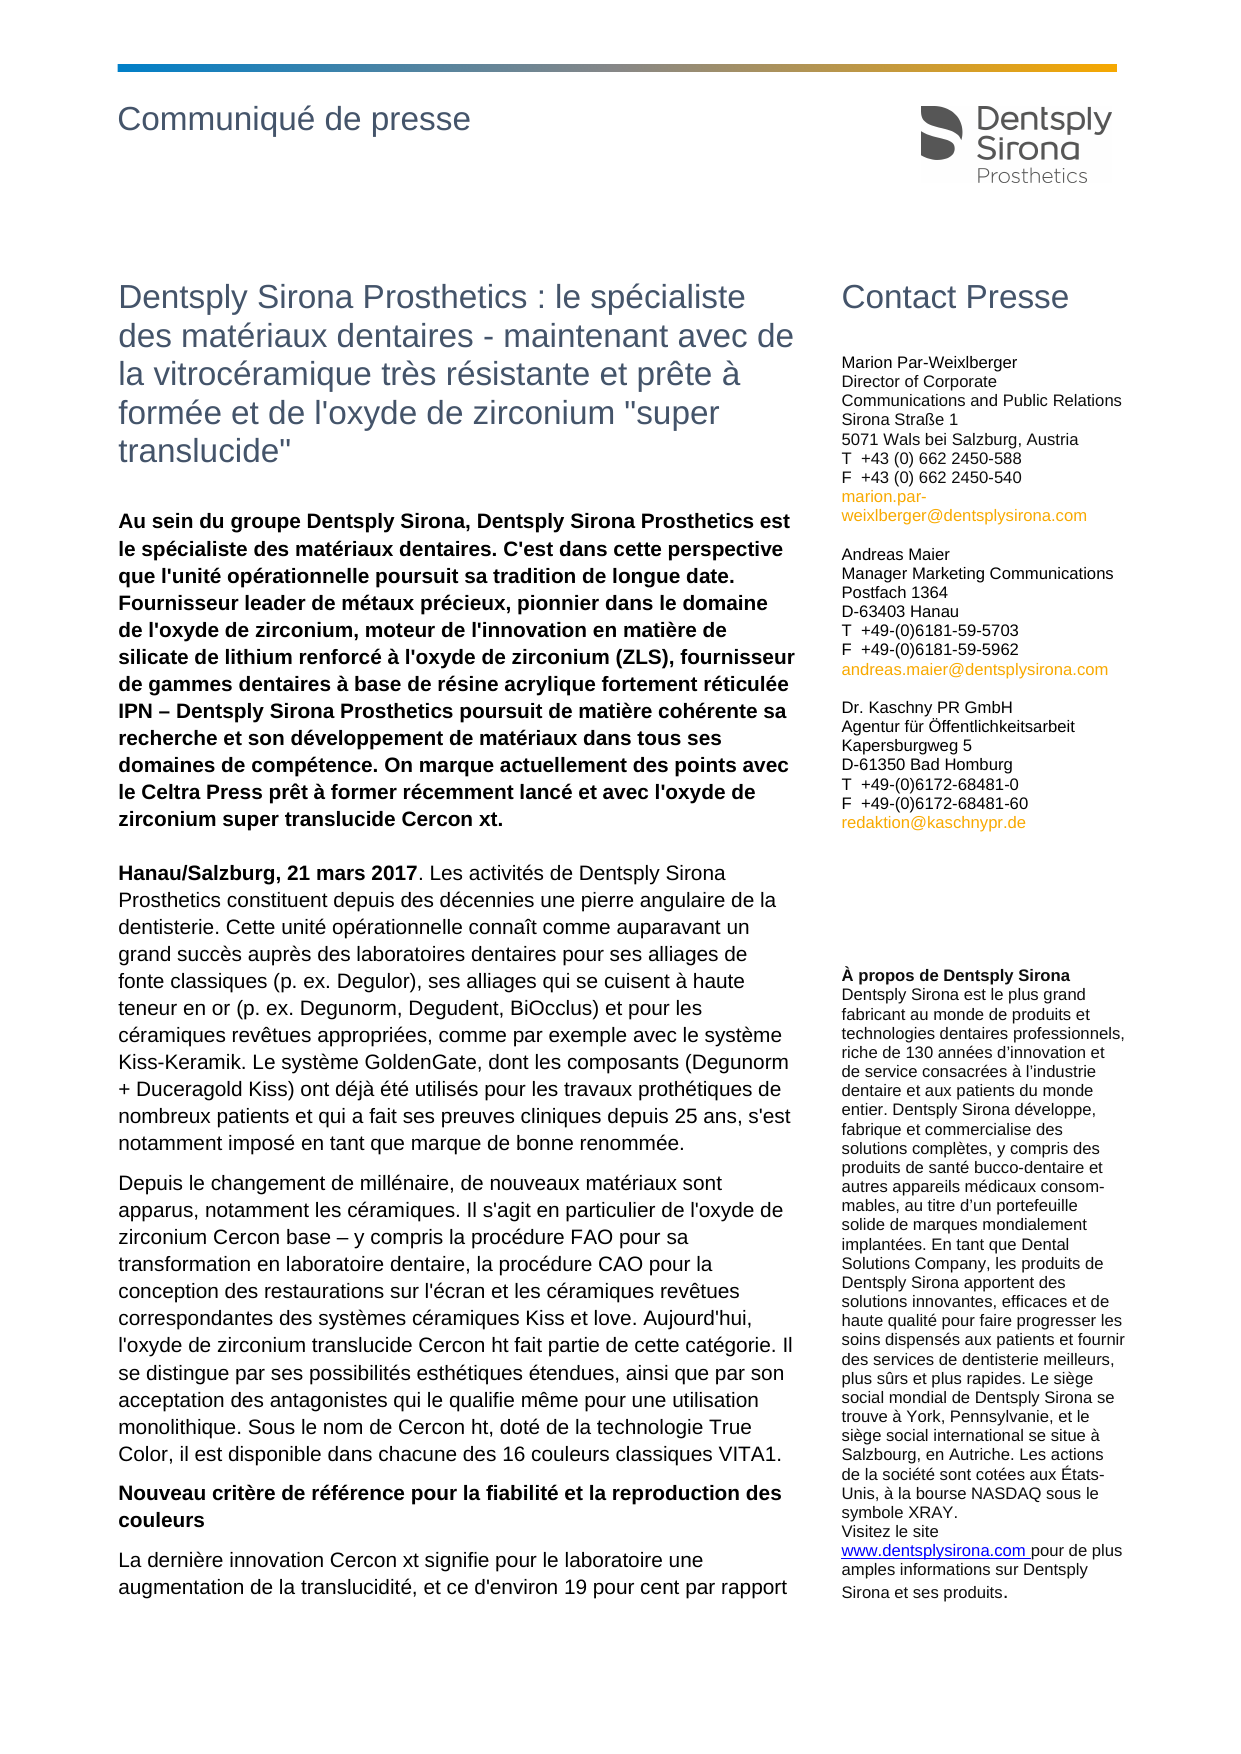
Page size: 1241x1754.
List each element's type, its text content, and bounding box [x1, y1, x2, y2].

picture [117, 59, 1118, 78]
text Nouveau critère de référence pour la fiabilité et la reproduction des couleurs [118, 1478, 798, 1532]
text Dentsply Sirona Prosthetics : le spécialiste des matériaux dentaires - maintenant avec de la vitrocéramique très résistante et prête à formée et de l'oxyde de zirconium "super translucide" [118, 277, 798, 470]
text Au sein du groupe Dentsply Sirona, Dentsply Sirona Prosthetics est le spécialiste des matériaux dentaires. C'est dans cette perspective que l'unité opérationnelle poursuit sa tradition de longue date. Fournisseur leader de métaux précieux, pionnier dans le domaine de l'oxyde de zirconium, moteur de l'innovation en matière de silicate de lithium renforcé à l'oxyde de zirconium (ZLS), fournisseur de gammes dentaires à base de résine acrylique fortement réticulée IPN – Dentsply Sirona Prosthetics poursuit de matière cohérente sa recherche et son développement de matériaux dans tous ses domaines de compétence. On marque actuellement des points avec le Celtra Press prêt à former récemment lancé et avec l'oxyde de zirconium super translucide Cercon xt. [118, 507, 798, 832]
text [118, 1545, 798, 1599]
text Hanau/Salzburg, 21 mars 2017. Les activités de Dentsply Sirona Prosthetics constituent depuis des décennies une pierre angulaire de la dentisterie. Cette unité opérationnelle connaît comme auparavant un grand succès auprès des laboratoires dentaires pour ses alliages de fonte classiques (p. ex. Degulor), ses alliages qui se cuisent à haute teneur en or (p. ex. Degunorm, Degudent, BiOcclus) et pour les céramiques revêtues appropriées, comme par exemple avec le système Kiss-Keramik. Le système GoldenGate, dont les composants (Degunorm + Duceragold Kiss) ont déjà été utilisés pour les travaux prothétiques de nombreux patients et qui a fait ses preuves cliniques depuis 25 ans, s'est notamment imposé en tant que marque de bonne renommée. [118, 857, 798, 1155]
text Depuis le changement de millénaire, de nouveaux matériaux sont apparus, notamment les céramiques. Il s'agit en particulier de l'oxyde de zirconium Cercon base – y compris la procédure FAO pour sa transformation en laboratoire dentaire, la procédure CAO pour la conception des restaurations sur l'écran et les céramiques revêtues correspondantes des systèmes céramiques Kiss et love. Aujourd'hui, l'oxyde de zirconium translucide Cercon ht fait partie de cette catégorie. Il se distingue par ses possibilités esthétiques étendues, ainsi que par son acceptation des antagonistes qui le qualifie même pour une utilisation monolithique. Sous le nom de Cercon ht, doté de la technologie True Color, il est disponible dans chacune des 16 couleurs classiques VITA1. [118, 1168, 798, 1466]
picture [921, 106, 1112, 183]
